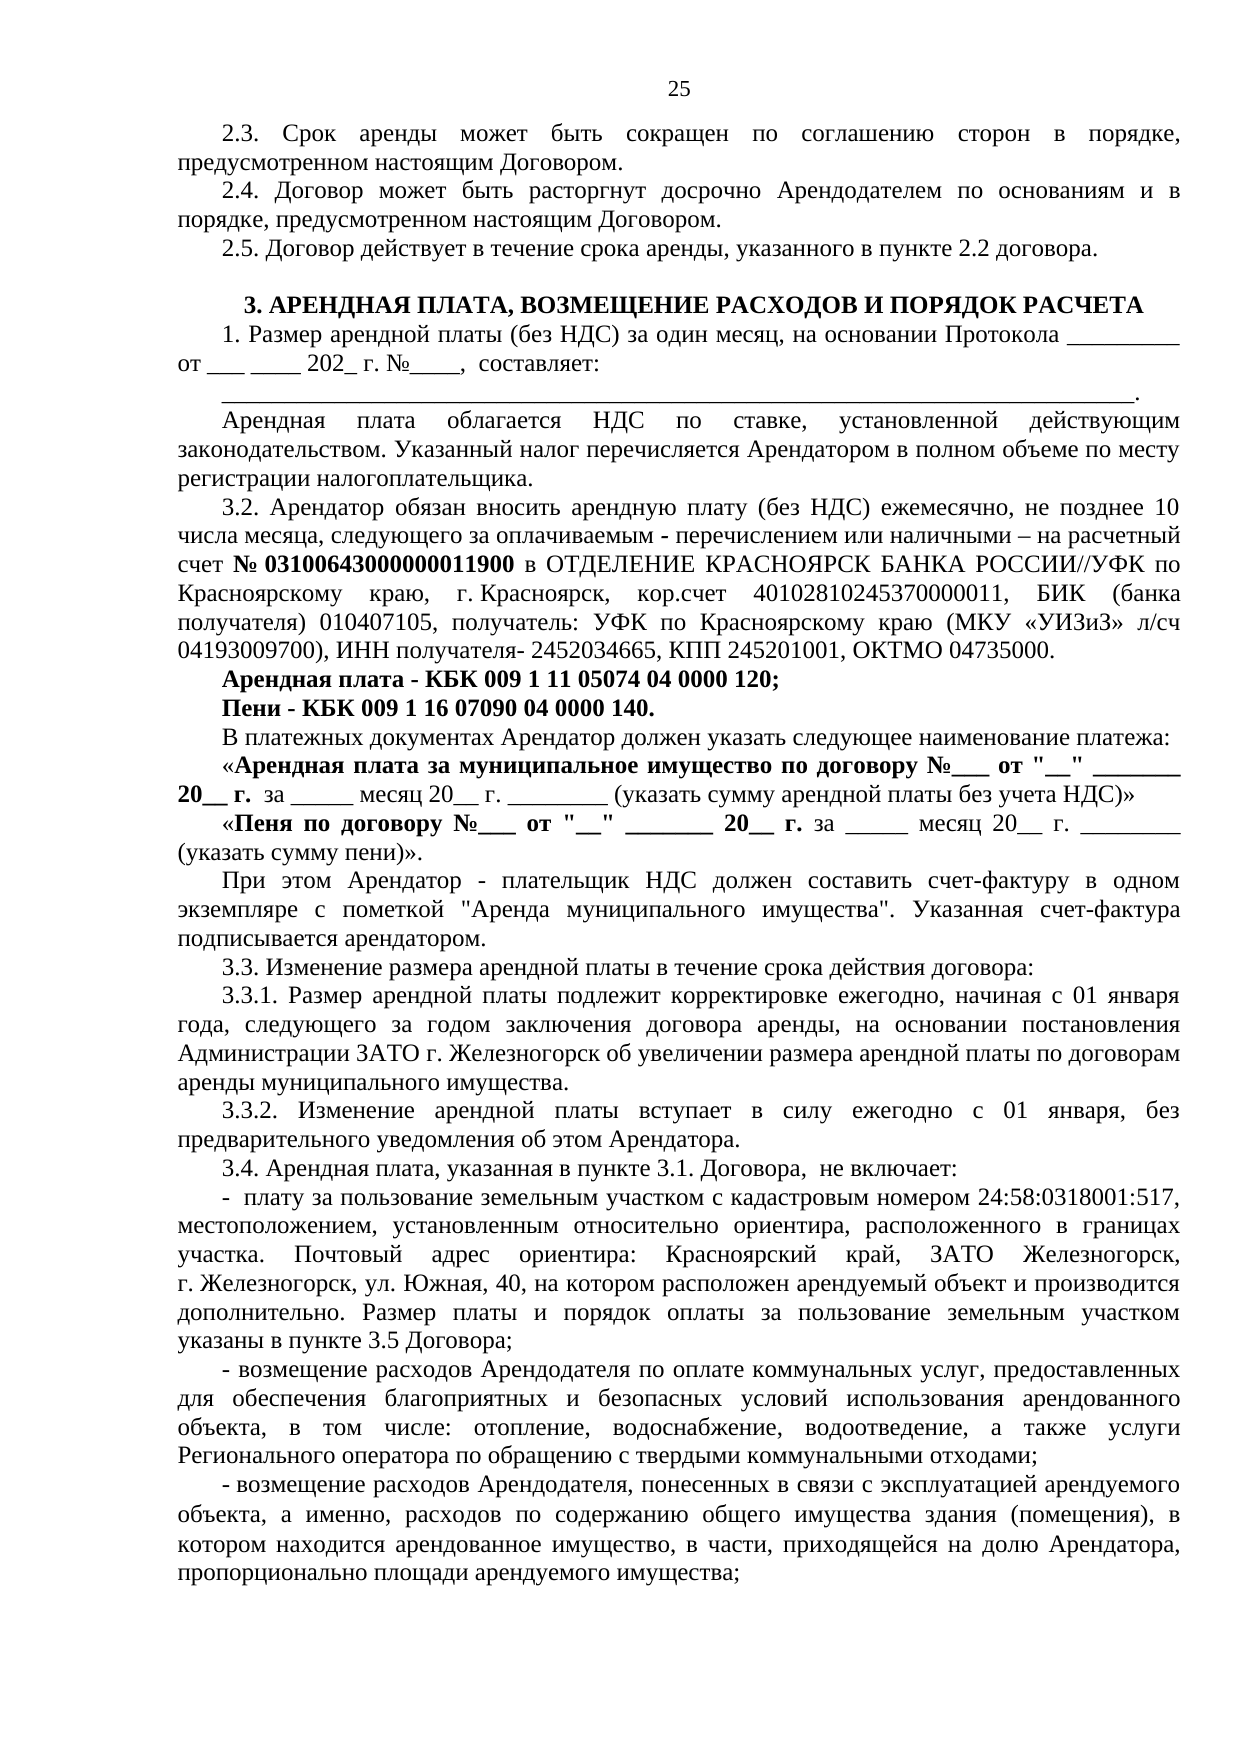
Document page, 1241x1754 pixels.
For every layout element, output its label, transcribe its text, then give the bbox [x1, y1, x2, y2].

text «Арендная плата за муниципальное имущество по договору №___ от "__" _______ 20__ г. за _____ месяц 20__ г. ________ (указать сумму арендной платы без учета НДС)» [177, 751, 1181, 808]
text 2.5. Договор действует в течение срока аренды, указанного в пункте 2.2 договора. [177, 233, 1181, 262]
text Арендная плата - КБК 009 1 11 05074 04 0000 120; [177, 664, 1181, 693]
text - возмещение расходов Арендодателя, понесенных в связи с эксплуатацией арендуемого объекта, а именно, расходов по содержанию общего имущества здания (помещения), в котором находится арендованное имущество, в части, приходящейся на долю Арендатора, пропорционально площади арендуемого имущества; [177, 1469, 1181, 1586]
text 3.2. Арендатор обязан вносить арендную плату (без НДС) ежемесячно, не позднее 10 числа месяца, следующего за оплачиваемым - перечислением или наличными – на расчетный счет № 03100643000000011900 в ОТДЕЛЕНИЕ КРАСНОЯРСК БАНКА РОССИИ//УФК по Красноярскому краю, г. Красноярск, кор.счет 40102810245370000011, БИК (банка получателя) 010407105, получатель: УФК по Красноярскому краю (МКУ «УИЗиЗ» л/сч 04193009700), ИНН получателя- 2452034665, КПП 245201001, ОКТМО 04735000. [177, 492, 1181, 664]
text 2.3. Срок аренды может быть сокращен по соглашению сторон в порядке, предусмотренном настоящим Договором. [177, 118, 1181, 176]
text _________________________________________________________________________. [177, 377, 1181, 406]
text 2.4. Договор может быть расторгнут досрочно Арендодателем по основаниям и в порядке, предусмотренном настоящим Договором. [177, 176, 1181, 233]
text 3.3.1. Размер арендной платы подлежит корректировке ежегодно, начиная с 01 января года, следующего за годом заключения договора аренды, на основании постановления Администрации ЗАТО г. Железногорск об увеличении размера арендной платы по договорам аренды муниципального имущества. [177, 981, 1181, 1096]
text 3.4. Арендная плата, указанная в пункте 3.1. Договора, не включает: [177, 1153, 1181, 1182]
text 1. Размер арендной платы (без НДС) за один месяц, на основании Протокола _________ от ___ ____ 202_ г. №____, составляет: [177, 319, 1181, 377]
text При этом Арендатор - плательщик НДС должен составить счет-фактуру в одном экземпляре с пометкой "Аренда муниципального имущества". Указанная счет-фактура подписывается арендатором. [177, 866, 1181, 952]
text 3.3. Изменение размера арендной платы в течение срока действия договора: [177, 952, 1181, 981]
text Пени - КБК 009 1 16 07090 04 0000 140. [177, 693, 1181, 722]
text 3.3.2. Изменение арендной платы вступает в силу ежегодно с 01 января, без предварительного уведомления об этом Арендатора. [177, 1096, 1181, 1153]
text В платежных документах Арендатор должен указать следующее наименование платежа: [177, 722, 1181, 751]
text 3. АРЕНДНАЯ ПЛАТА, ВОЗМЕЩЕНИЕ РАСХОДОВ И ПОРЯДОК РАСЧЕТА [177, 291, 1181, 319]
text Арендная плата облагается НДС по ставке, установленной действующим законодательством. Указанный налог перечисляется Арендатором в полном объеме по месту регистрации налогоплательщика. [177, 406, 1181, 492]
text - возмещение расходов Арендодателя по оплате коммунальных услуг, предоставленных для обеспечения благоприятных и безопасных условий использования арендованного объекта, в том числе: отопление, водоснабжение, водоотведение, а также услуги Регионального оператора по обращению с твердыми коммунальными отходами; [177, 1354, 1181, 1469]
text - плату за пользование земельным участком с кадастровым номером 24:58:0318001:517, местоположением, установленным относительно ориентира, расположенного в границах участка. Почтовый адрес ориентира: Красноярский край, ЗАТО Железногорск, г. Железногорск, ул. Южная, 40, на котором расположен арендуемый объект и производится дополнительно. Размер платы и порядок оплаты за пользование земельным участком указаны в пункте 3.5 Договора; [177, 1182, 1181, 1354]
text «Пеня по договору №___ от "__" _______ 20__ г. за _____ месяц 20__ г. ________ (указать сумму пени)». [177, 808, 1181, 866]
